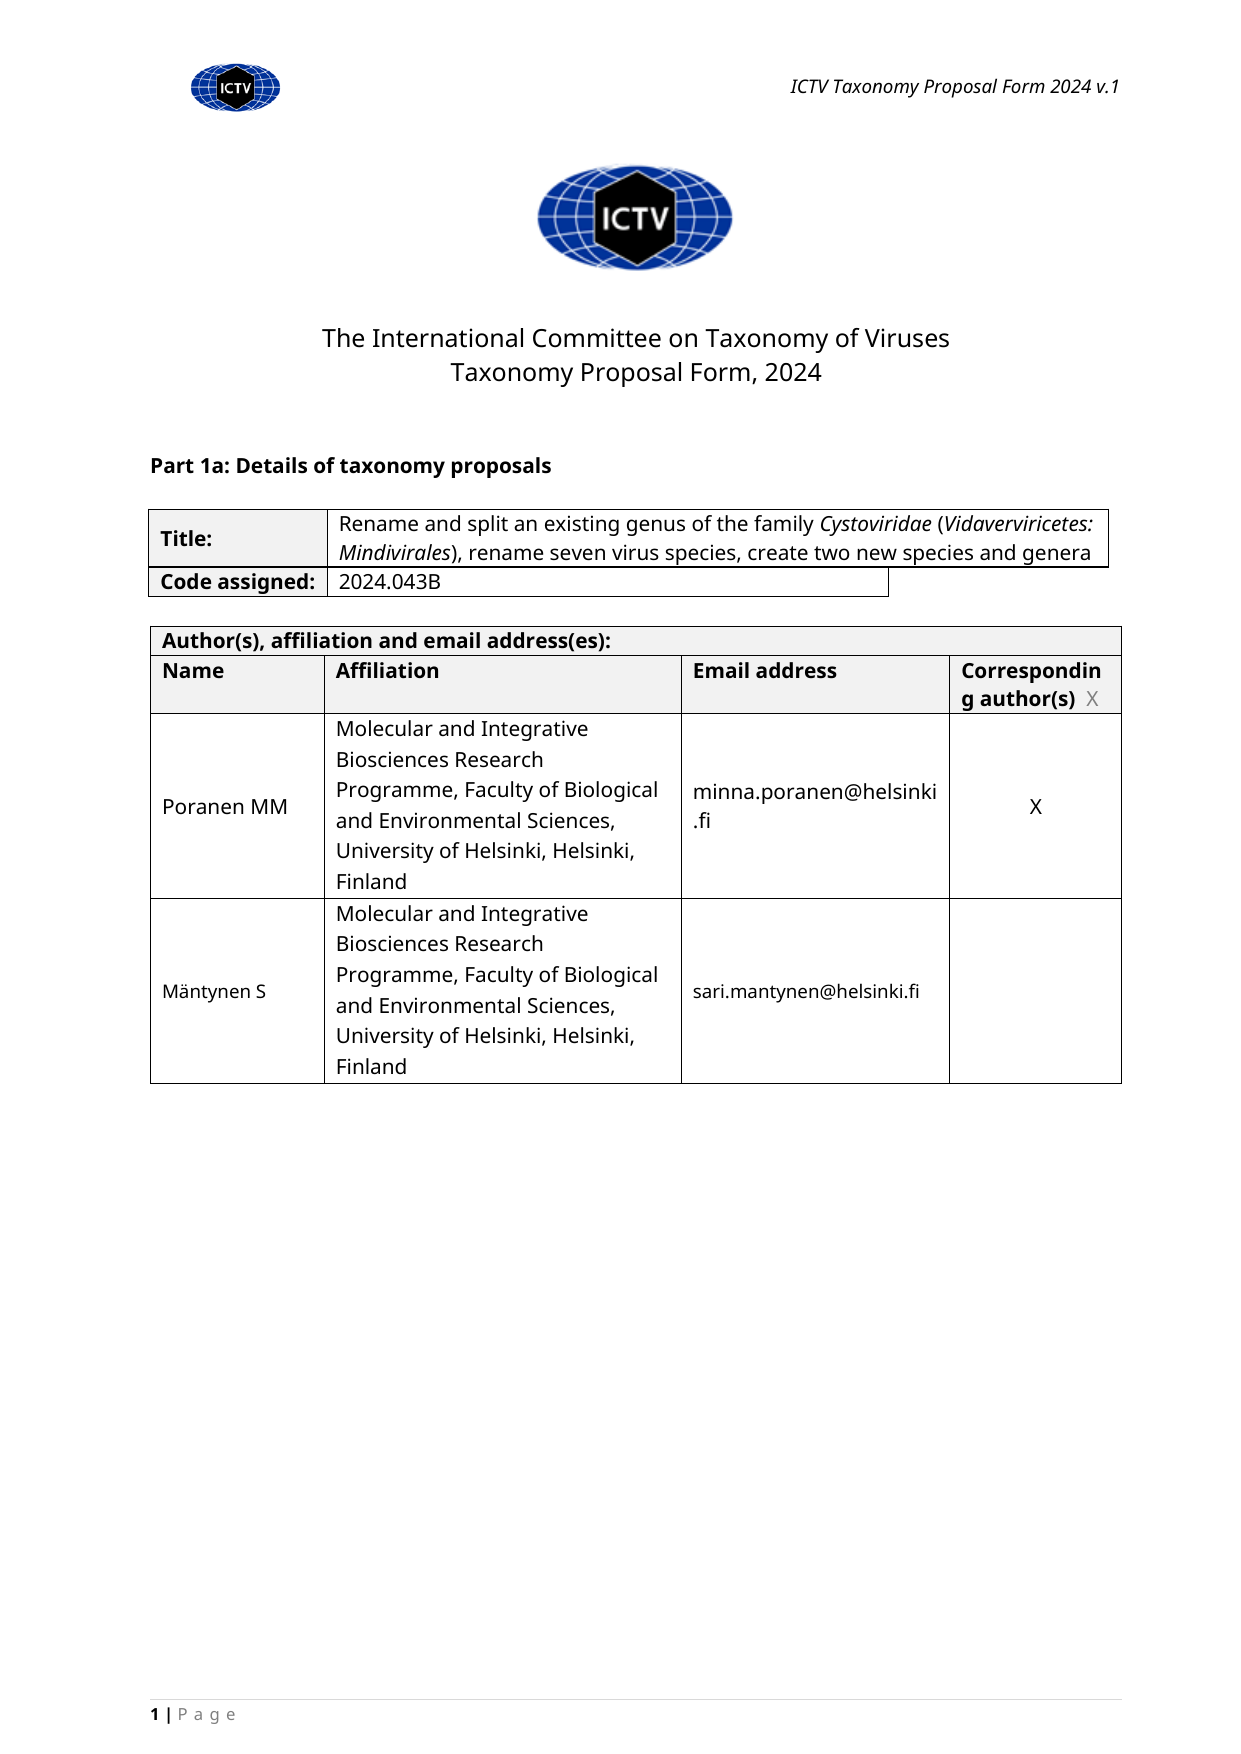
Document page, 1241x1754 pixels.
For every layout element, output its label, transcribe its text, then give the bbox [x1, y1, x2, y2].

table_cell [950, 899, 1121, 1083]
table_cell Molecular and Integrative Biosciences Research Programme, Faculty of Biological and Environmental Sciences, University of Helsinki, Helsinki, Finland [325, 714, 681, 898]
table_cell X [950, 714, 1121, 898]
table_header Rename and split an existing genus of the family Cystoviridae (Vidaverviricetes: Mindivirales), rename seven virus species, create two new species and genera [328, 510, 1108, 566]
table_header Title: [149, 510, 327, 566]
table_cell sari.mantynen@helsinki.fi [682, 899, 949, 1083]
picture [190, 56, 282, 113]
table_cell Poranen MM [151, 714, 324, 898]
text Taxonomy Proposal Form, 2024 [150, 355, 1122, 389]
text The International Committee on Taxonomy of Viruses [150, 321, 1122, 355]
table_cell Code assigned: [149, 568, 327, 596]
table_cell Email address [682, 656, 949, 713]
table_cell Corresponding author(s) X [950, 656, 1121, 713]
table_cell Molecular and Integrative Biosciences Research Programme, Faculty of Biological and Environmental Sciences, University of Helsinki, Helsinki, Finland [325, 899, 681, 1083]
table_cell Affiliation [325, 656, 681, 713]
table_cell 2024.043B [328, 568, 888, 596]
table_header Author(s), affiliation and email address(es): [151, 627, 1121, 655]
picture [535, 150, 737, 274]
table_cell minna.poranen@helsinki.fi [682, 714, 949, 898]
table_cell Name [151, 656, 324, 713]
text Part 1a: Details of taxonomy proposals [150, 452, 1122, 480]
table_cell Mäntynen S [151, 899, 324, 1083]
